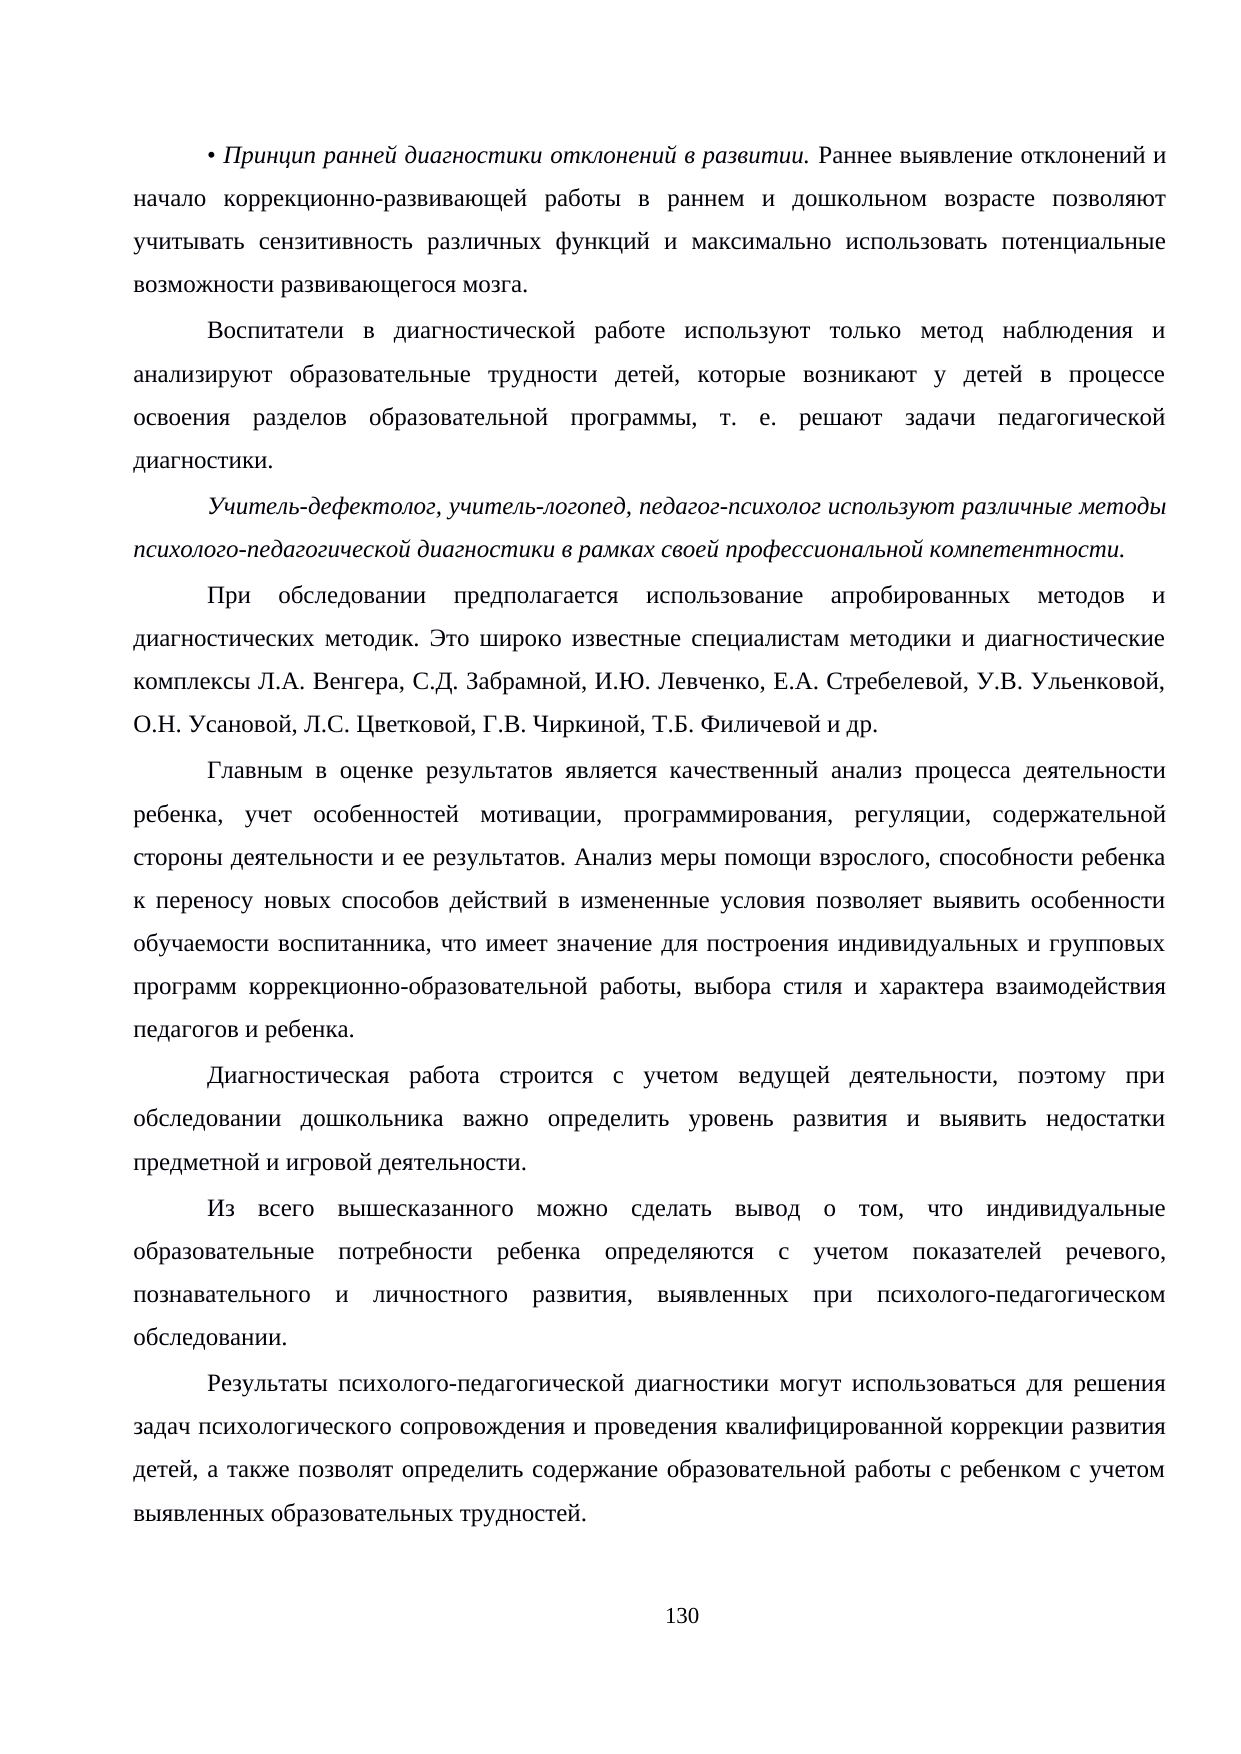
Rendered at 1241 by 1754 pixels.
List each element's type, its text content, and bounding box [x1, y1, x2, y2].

text Воспитатели в диагностической работе используют только метод наблюдения и анализируют образовательные трудности детей, которые возникают у детей в процессе освоения разделов образовательной программы, т. е. решают задачи педагогической диагностики. [133, 316, 1166, 474]
text Учитель-дефектолог, учитель-логопед, педагог-психолог используют различные методы психолого-педагогической диагностики в рамках своей профессиональной компетентности. [133, 491, 1167, 563]
text Результаты психолого-педагогической диагностики могут использоваться для решения задач психологического сопровождения и проведения квалифицированной коррекции развития детей, а также позволят определить содержание образовательной работы с ребенком с учетом выявленных образовательных трудностей. [133, 1368, 1166, 1526]
text Из всего вышесказанного можно сделать вывод о том, что индивидуальные образовательные потребности ребенка определяются с учетом показателей речевого, познавательного и личностного развития, выявленных при психолого-педагогическом обследовании. [133, 1193, 1167, 1351]
text Диагностическая работа строится с учетом ведущей деятельности, поэтому при обследовании дошкольника важно определить уровень развития и выявить недостатки предметной и игровой деятельности. [133, 1060, 1166, 1175]
list Принцип ранней диагностики отклонений в развитии. Раннее выявление отклонений и начало коррекционно-развивающей работы в раннем и дошкольном возрасте позволяют учитывать сензитивность различных функций и максимально использовать потенциальные возможности развивающегося мозга. [133, 140, 1167, 298]
text При обследовании предполагается использование апробированных методов и диагностических методик. Это широко известные специалистам методики и диагностические комплексы Л.А. Венгера, С.Д. Забрамной, И.Ю. Левченко, Е.А. Стребелевой, У.В. Ульенковой, О.Н. Усановой, Л.С. Цветковой, Г.В. Чиркиной, Т.Б. Филичевой и др. [133, 580, 1166, 738]
text Главным в оценке результатов является качественный анализ процесса деятельности ребенка, учет особенностей мотивации, программирования, регуляции, содержательной стороны деятельности и ее результатов. Анализ меры помощи взрослого, способности ребенка к переносу новых способов действий в измененные условия позволяет выявить особенности обучаемости воспитанника, что имеет значение для построения индивидуальных и групповых программ коррекционно-образовательной работы, выбора стиля и характера взаимодействия педагогов и ребенка. [133, 756, 1167, 1043]
